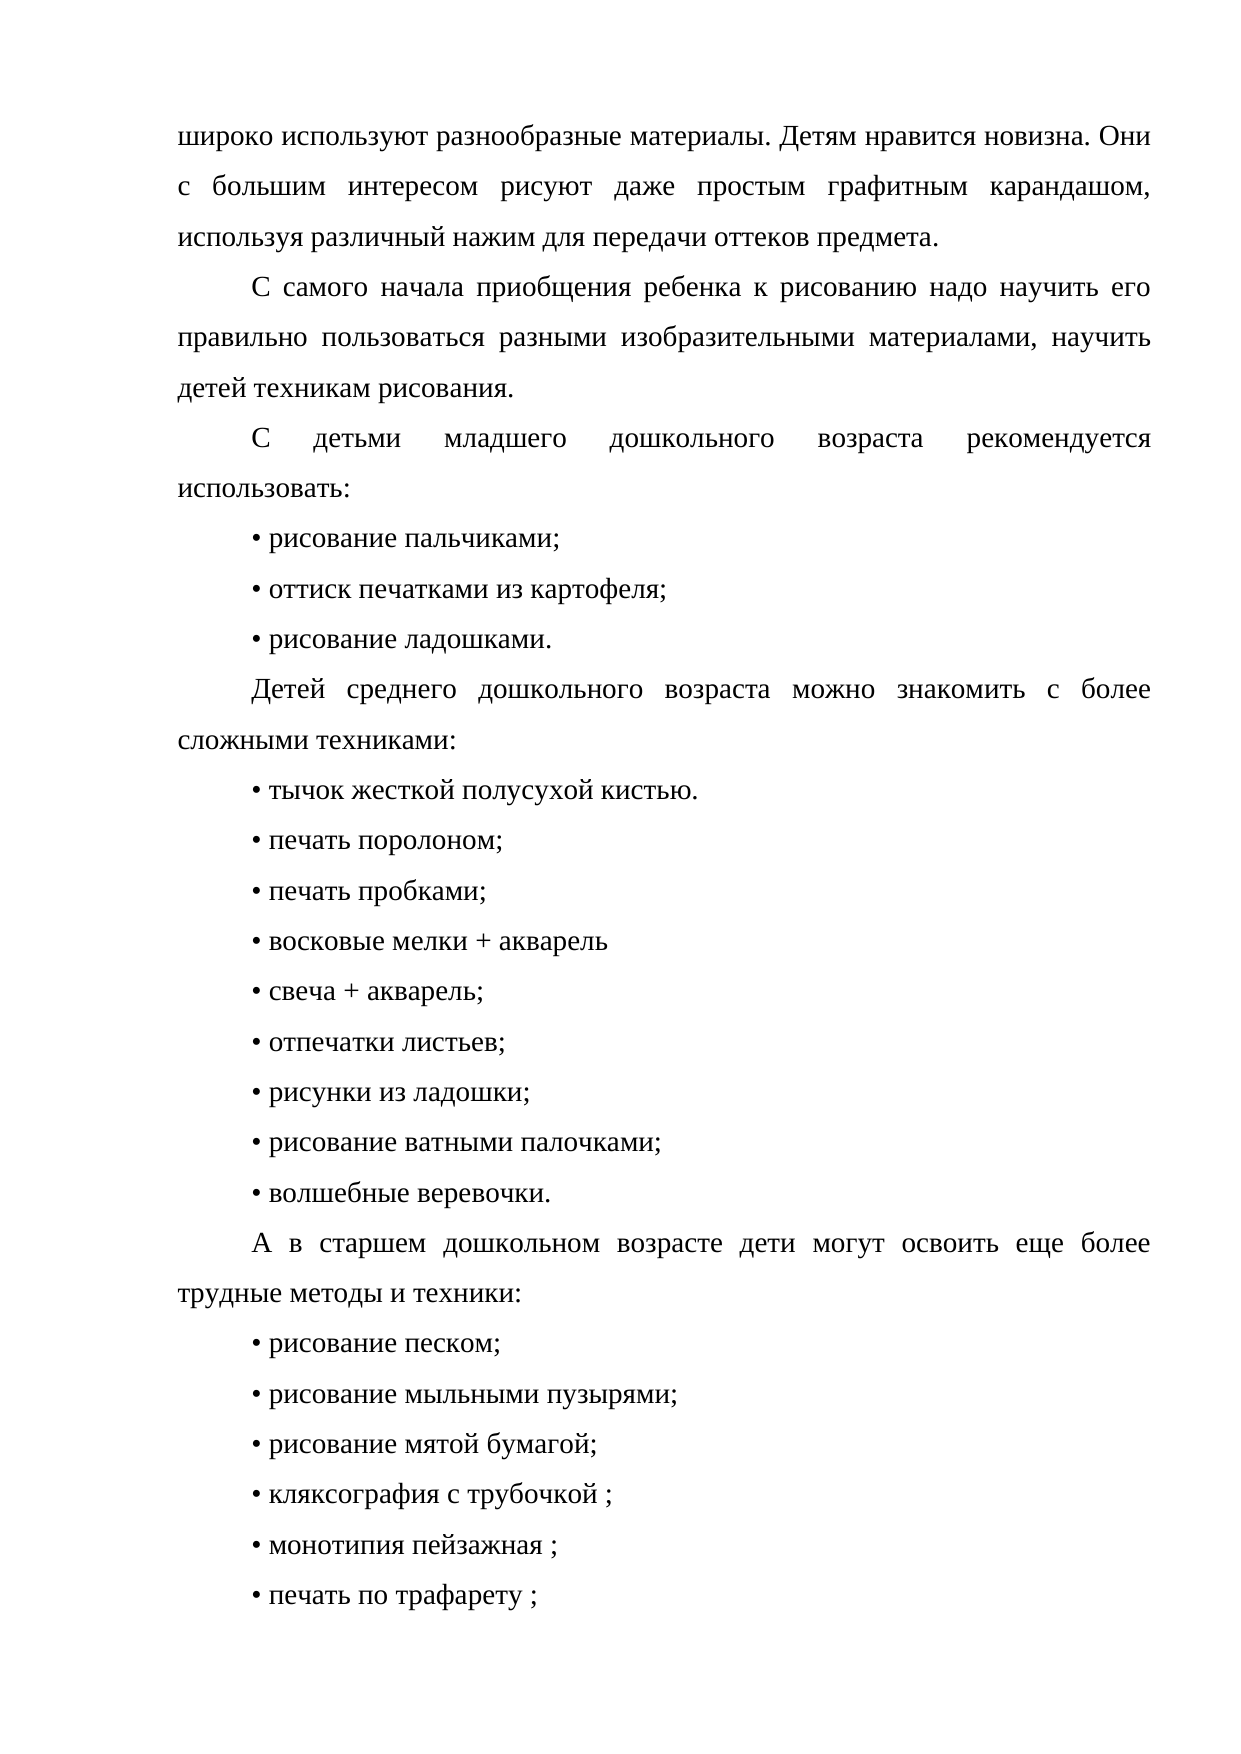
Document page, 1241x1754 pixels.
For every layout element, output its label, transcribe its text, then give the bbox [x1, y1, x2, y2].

text • рисование пальчиками; [177, 521, 1152, 554]
text • рисование мыльными пузырями; [177, 1376, 1152, 1409]
text • рисование песком; [177, 1326, 1152, 1359]
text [177, 118, 1152, 252]
text • рисование ватными палочками; [177, 1124, 1152, 1158]
text • печать поролоном; [177, 822, 1152, 856]
text • рисунки из ладошки; [177, 1074, 1152, 1108]
text А в старшем дошкольном возрасте дети могут освоить еще более трудные методы и техники: [177, 1225, 1152, 1309]
text • печать пробками; [177, 873, 1152, 906]
text • монотипия пейзажная ; [177, 1527, 1152, 1560]
text Детей среднего дошкольного возраста можно знакомить с более сложными техниками: [177, 672, 1152, 755]
text С самого начала приобщения ребенка к рисованию надо научить его правильно пользоваться разными изобразительными материалами, научить детей техникам рисования. [177, 269, 1152, 403]
text • волшебные веревочки. [177, 1175, 1152, 1208]
text • тычок жесткой полусухой кистью. [177, 772, 1152, 806]
text • рисование ладошками. [177, 621, 1152, 655]
text • восковые мелки + акварель [177, 923, 1152, 957]
text • кляксография с трубочкой ; [177, 1477, 1152, 1510]
text • свеча + акварель; [177, 973, 1152, 1007]
text • печать по трафарету ; [177, 1577, 1152, 1611]
text • отпечатки листьев; [177, 1024, 1152, 1057]
text С детьми младшего дошкольного возраста рекомендуется использовать: [177, 420, 1152, 504]
text • рисование мятой бумагой; [177, 1426, 1152, 1460]
text • оттиск печатками из картофеля; [177, 571, 1152, 604]
